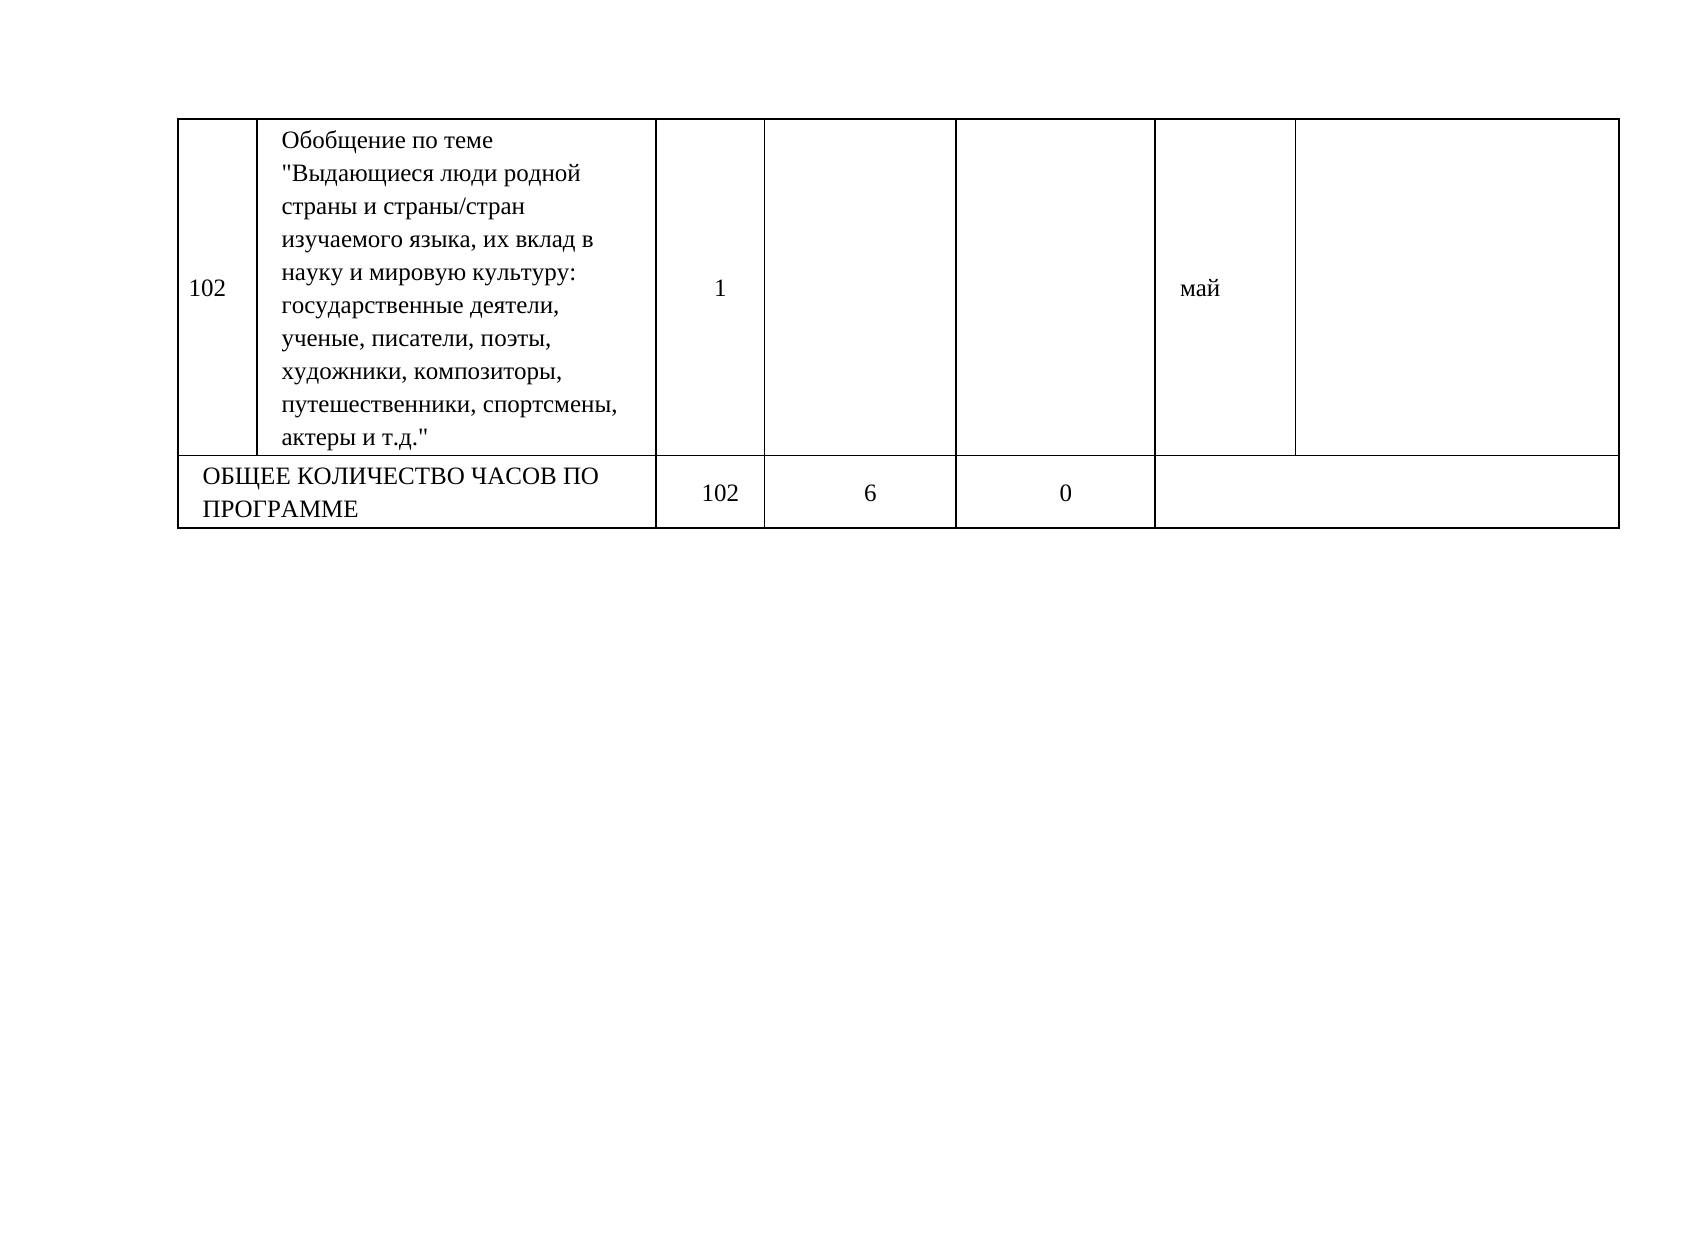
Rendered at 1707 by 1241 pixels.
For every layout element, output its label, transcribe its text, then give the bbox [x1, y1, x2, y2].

table_cell [765, 120, 955, 455]
table_cell [1156, 456, 1618, 527]
table_cell 6 [765, 456, 955, 527]
table_cell 1 [657, 120, 764, 455]
table_cell 102 [657, 456, 764, 527]
table_cell ОБЩЕЕ КОЛИЧЕСТВО ЧАСОВ ПО ПРОГРАММЕ [179, 456, 655, 527]
table_cell 102 [179, 120, 256, 455]
table_cell [1296, 120, 1618, 455]
table_cell 0 [957, 456, 1154, 527]
table_cell май [1156, 120, 1295, 455]
table_cell [957, 120, 1154, 455]
table_cell Обобщение по теме "Выдающиеся люди родной страны и страны/стран изучаемого языка, их вклад в науку и мировую культуру: государственные деятели, ученые, писатели, поэты, художники, композиторы, путешественники, спортсмены, актеры и т.д." [258, 120, 655, 455]
